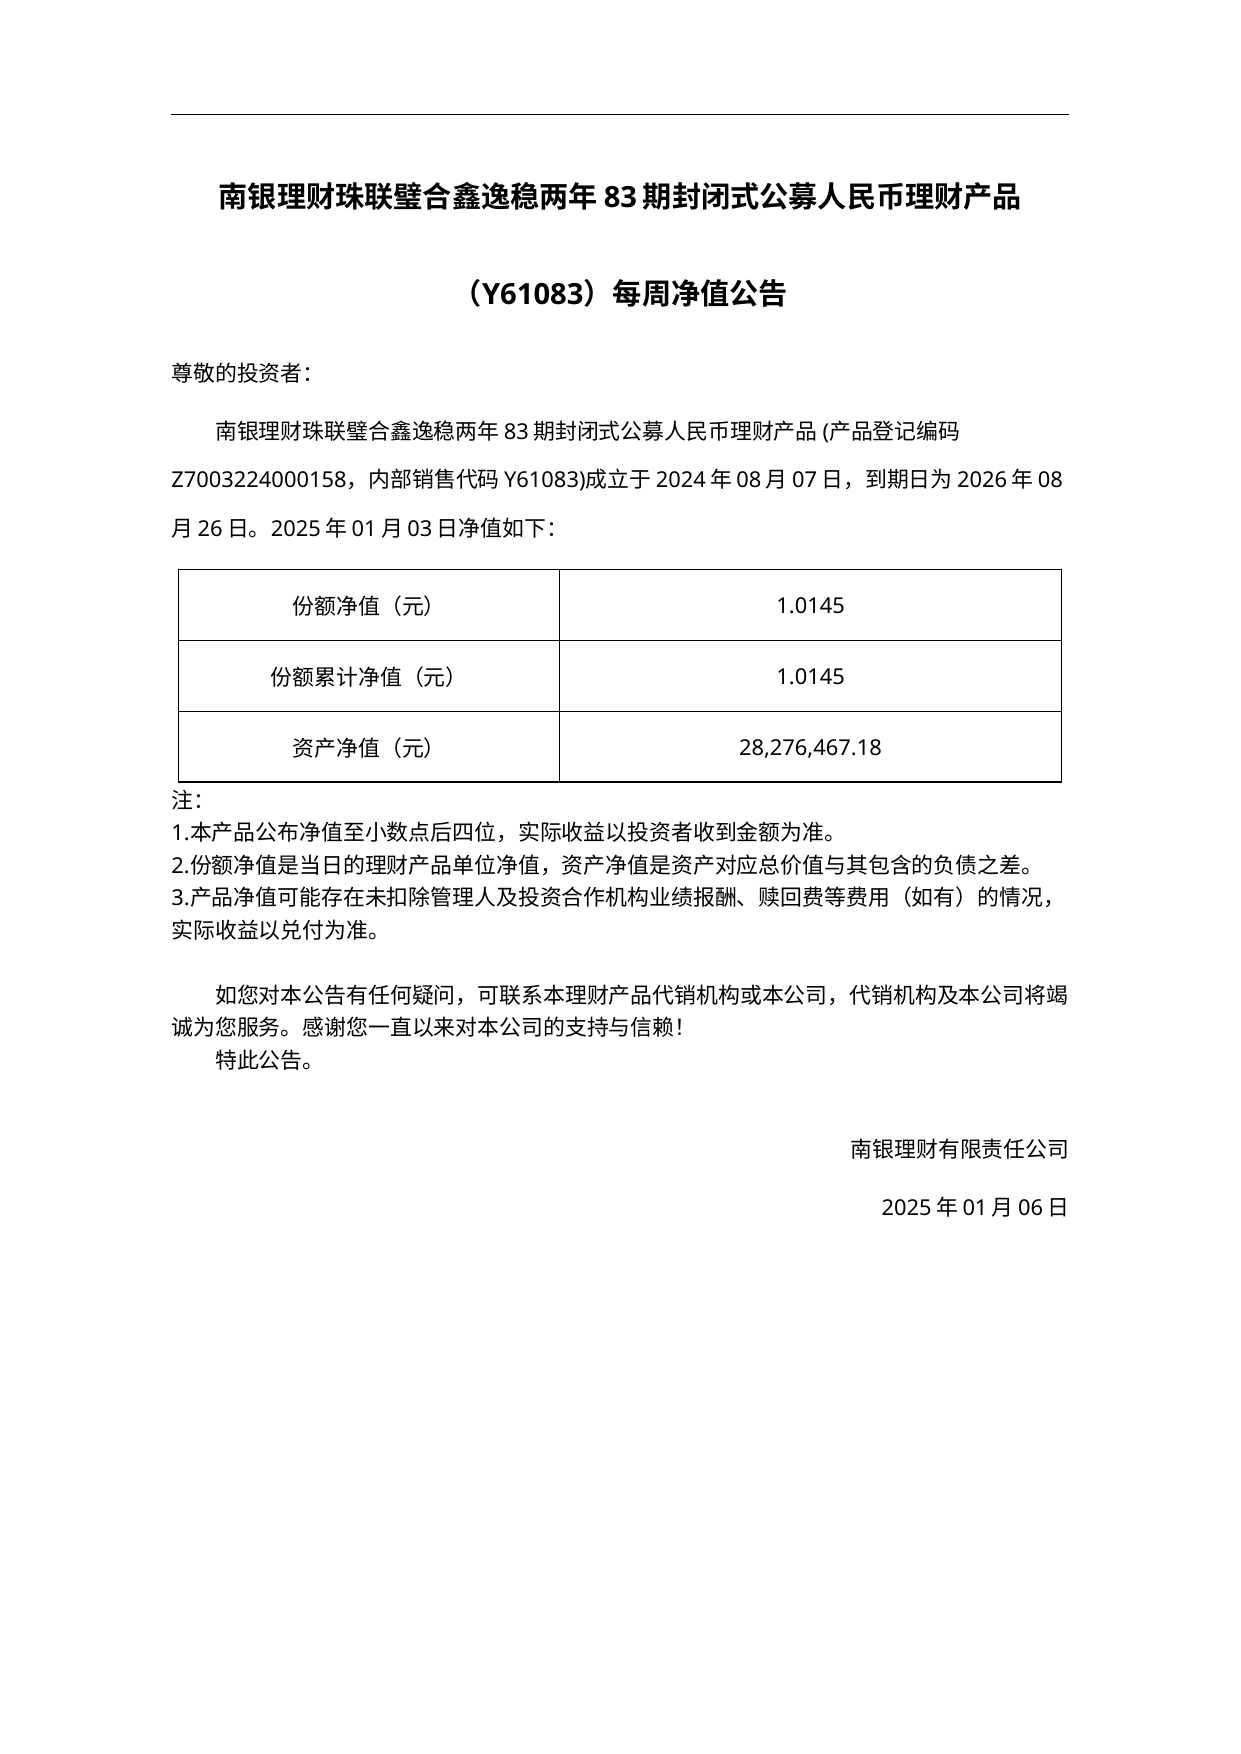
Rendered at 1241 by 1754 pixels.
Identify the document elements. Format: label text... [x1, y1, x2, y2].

table_cell 28,276,467.18 [560, 712, 1061, 781]
text 如您对本公告有任何疑问，可联系本理财产品代销机构或本公司，代销机构及本公司将竭诚为您服务。感谢您一直以来对本公司的支持与信赖！ [171, 977, 1069, 1042]
table_header 份额净值（元） [179, 570, 559, 640]
table_header 1.0145 [560, 570, 1061, 640]
text 注： [171, 782, 1069, 815]
table_cell 资产净值（元） [179, 712, 559, 781]
text 2025年01月06日 [171, 1190, 1069, 1222]
text 南银理财有限责任公司 [171, 1132, 1069, 1164]
text 2.份额净值是当日的理财产品单位净值，资产净值是资产对应总价值与其包含的负债之差。 [171, 847, 1069, 880]
text 特此公告。 [171, 1042, 1069, 1075]
table_cell 1.0145 [560, 641, 1061, 711]
table_cell 份额累计净值（元） [179, 641, 559, 711]
text 1.本产品公布净值至小数点后四位，实际收益以投资者收到金额为准。 [171, 815, 1069, 847]
text 3.产品净值可能存在未扣除管理人及投资合作机构业绩报酬、赎回费等费用（如有）的情况，实际收益以兑付为准。 [171, 880, 1069, 945]
text 尊敬的投资者： [171, 355, 1069, 388]
text 南银理财珠联璧合鑫逸稳两年83期封闭式公募人民币理财产品 (产品登记编码Z7003224000158，内部销售代码Y61083)成立于2024年08月07日，到期日为2026年08月26日。2025年01月03日净值如下： [171, 413, 1069, 543]
text 南银理财珠联璧合鑫逸稳两年83期封闭式公募人民币理财产品（Y61083）每周净值公告 [171, 162, 1069, 324]
